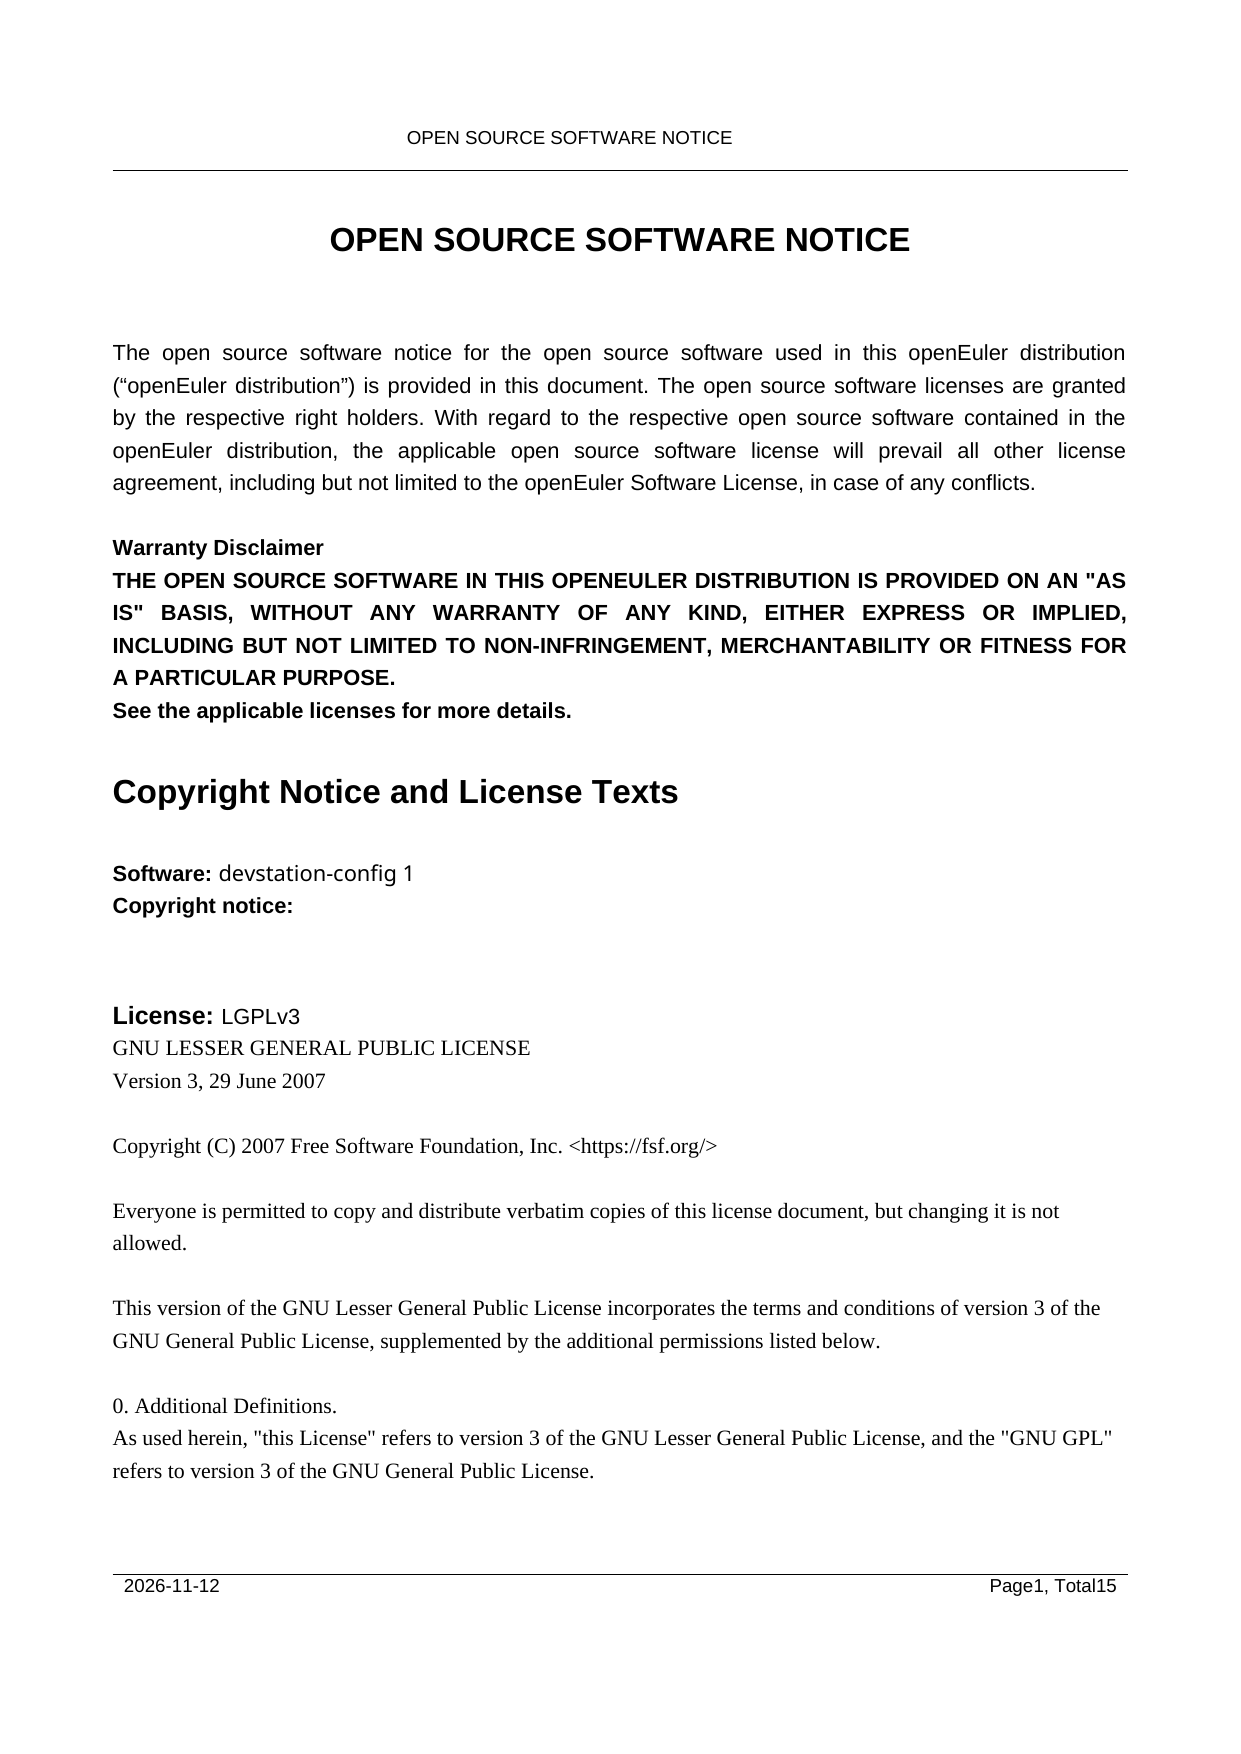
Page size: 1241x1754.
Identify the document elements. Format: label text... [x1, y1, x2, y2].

text Everyone is permitted to copy and distribute verbatim copies of this license document, but changing it is not allowed. [112, 1194, 1128, 1259]
text Copyright notice: [112, 889, 1128, 921]
text GNU LESSER GENERAL PUBLIC LICENSE [112, 1031, 1128, 1064]
text Copyright (C) 2007 Free Software Foundation, Inc. <https://fsf.org/> [112, 1129, 1128, 1161]
text OPEN SOURCE SOFTWARE NOTICE [112, 206, 1128, 271]
text This version of the GNU Lesser General Public License incorporates the terms and conditions of version 3 of the GNU General Public License, supplemented by the additional permissions listed below. [112, 1291, 1128, 1356]
text Warranty Disclaimer [112, 531, 1128, 564]
text Version 3, 29 June 2007 [112, 1064, 1128, 1096]
text Copyright Notice and License Texts [112, 759, 1128, 824]
text As used herein, "this License" refers to version 3 of the GNU Lesser General Public License, and the "GNU GPL" refers to version 3 of the GNU General Public License. [112, 1421, 1128, 1486]
text THE OPEN SOURCE SOFTWARE IN THIS OPENEULER DISTRIBUTION IS PROVIDED ON AN "AS IS" BASIS, WITHOUT ANY WARRANTY OF ANY KIND, EITHER EXPRESS OR IMPLIED, INCLUDING BUT NOT LIMITED TO NON-INFRINGEMENT, MERCHANTABILITY OR FITNESS FOR A PARTICULAR PURPOSE. See the applicable licenses for more details. [112, 564, 1128, 726]
text 0. Additional Definitions. [112, 1389, 1128, 1421]
text The open source software notice for the open source software used in this openEuler distribution (“openEuler distribution”) is provided in this document. The open source software licenses are granted by the respective right holders. With regard to the respective open source software contained in the openEuler distribution, the applicable open source software license will prevail all other license agreement, including but not limited to the openEuler Software License, in case of any conflicts. [112, 336, 1128, 499]
text License: LGPLv3 [112, 999, 1128, 1031]
title Software: devstation-config 1 [112, 856, 1128, 889]
